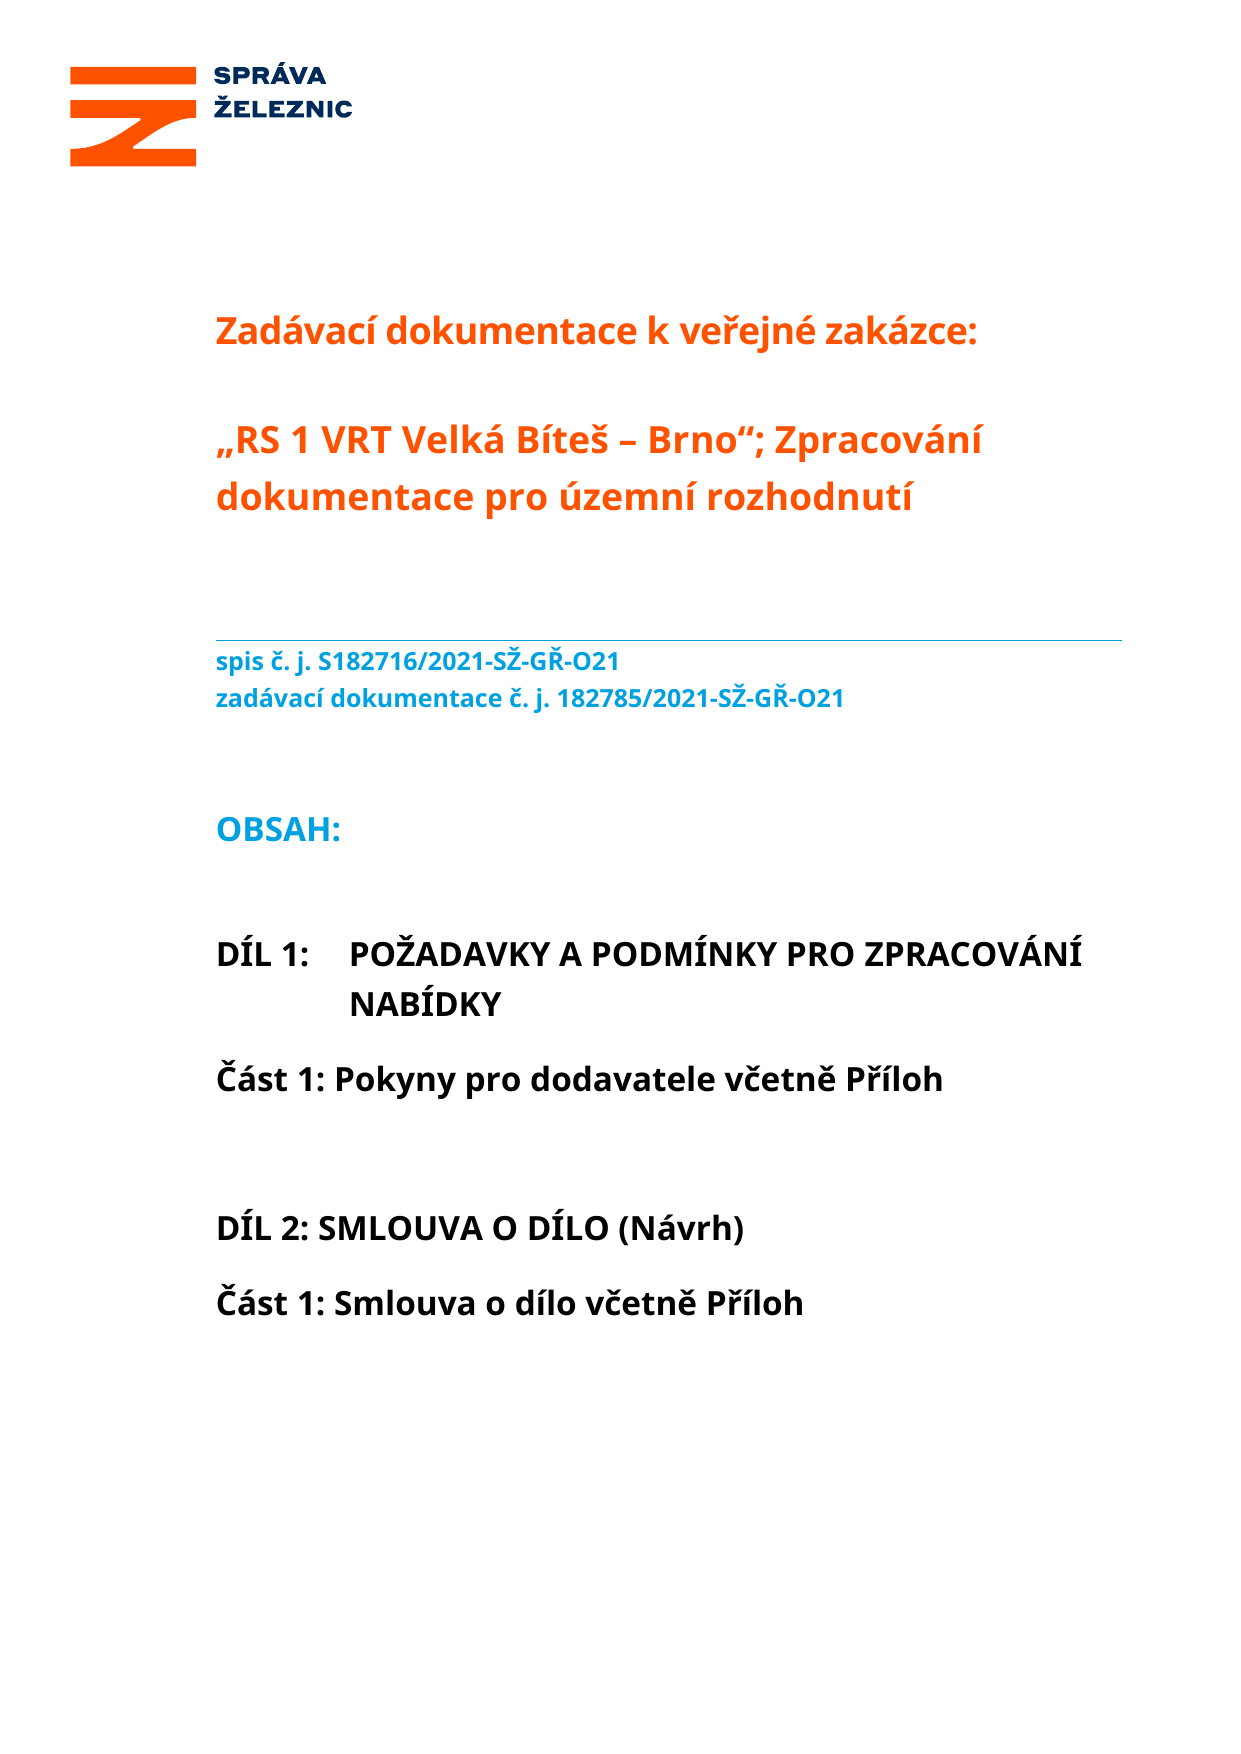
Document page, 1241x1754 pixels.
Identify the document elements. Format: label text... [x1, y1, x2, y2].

text Část 1: Pokyny pro dodavatele včetně Příloh [216, 1055, 1122, 1101]
text „RS 1 VRT Velká Bíteš – Brno“; Zpracování dokumentace pro územní rozhodnutí [216, 414, 1122, 521]
subtitle Zadávací dokumentace k veřejné zakázce: [216, 304, 1122, 356]
subtitle zadávací dokumentace č. j. 182785/2021-SŽ-GŘ-O21 [216, 678, 1122, 715]
text Část 1: Smlouva o dílo včetně Příloh [216, 1280, 1122, 1325]
text DÍL 1: POŽADAVKY A PODMÍNKY PRO ZPRACOVÁNÍ NABÍDKY [216, 931, 1122, 1026]
subtitle spis č. j. S182716/2021-SŽ-GŘ-O21 [216, 641, 1122, 678]
text DÍL 2: SMLOUVA O DÍLO (Návrh) [216, 1205, 1122, 1251]
subtitle OBSAH: [216, 803, 1122, 851]
